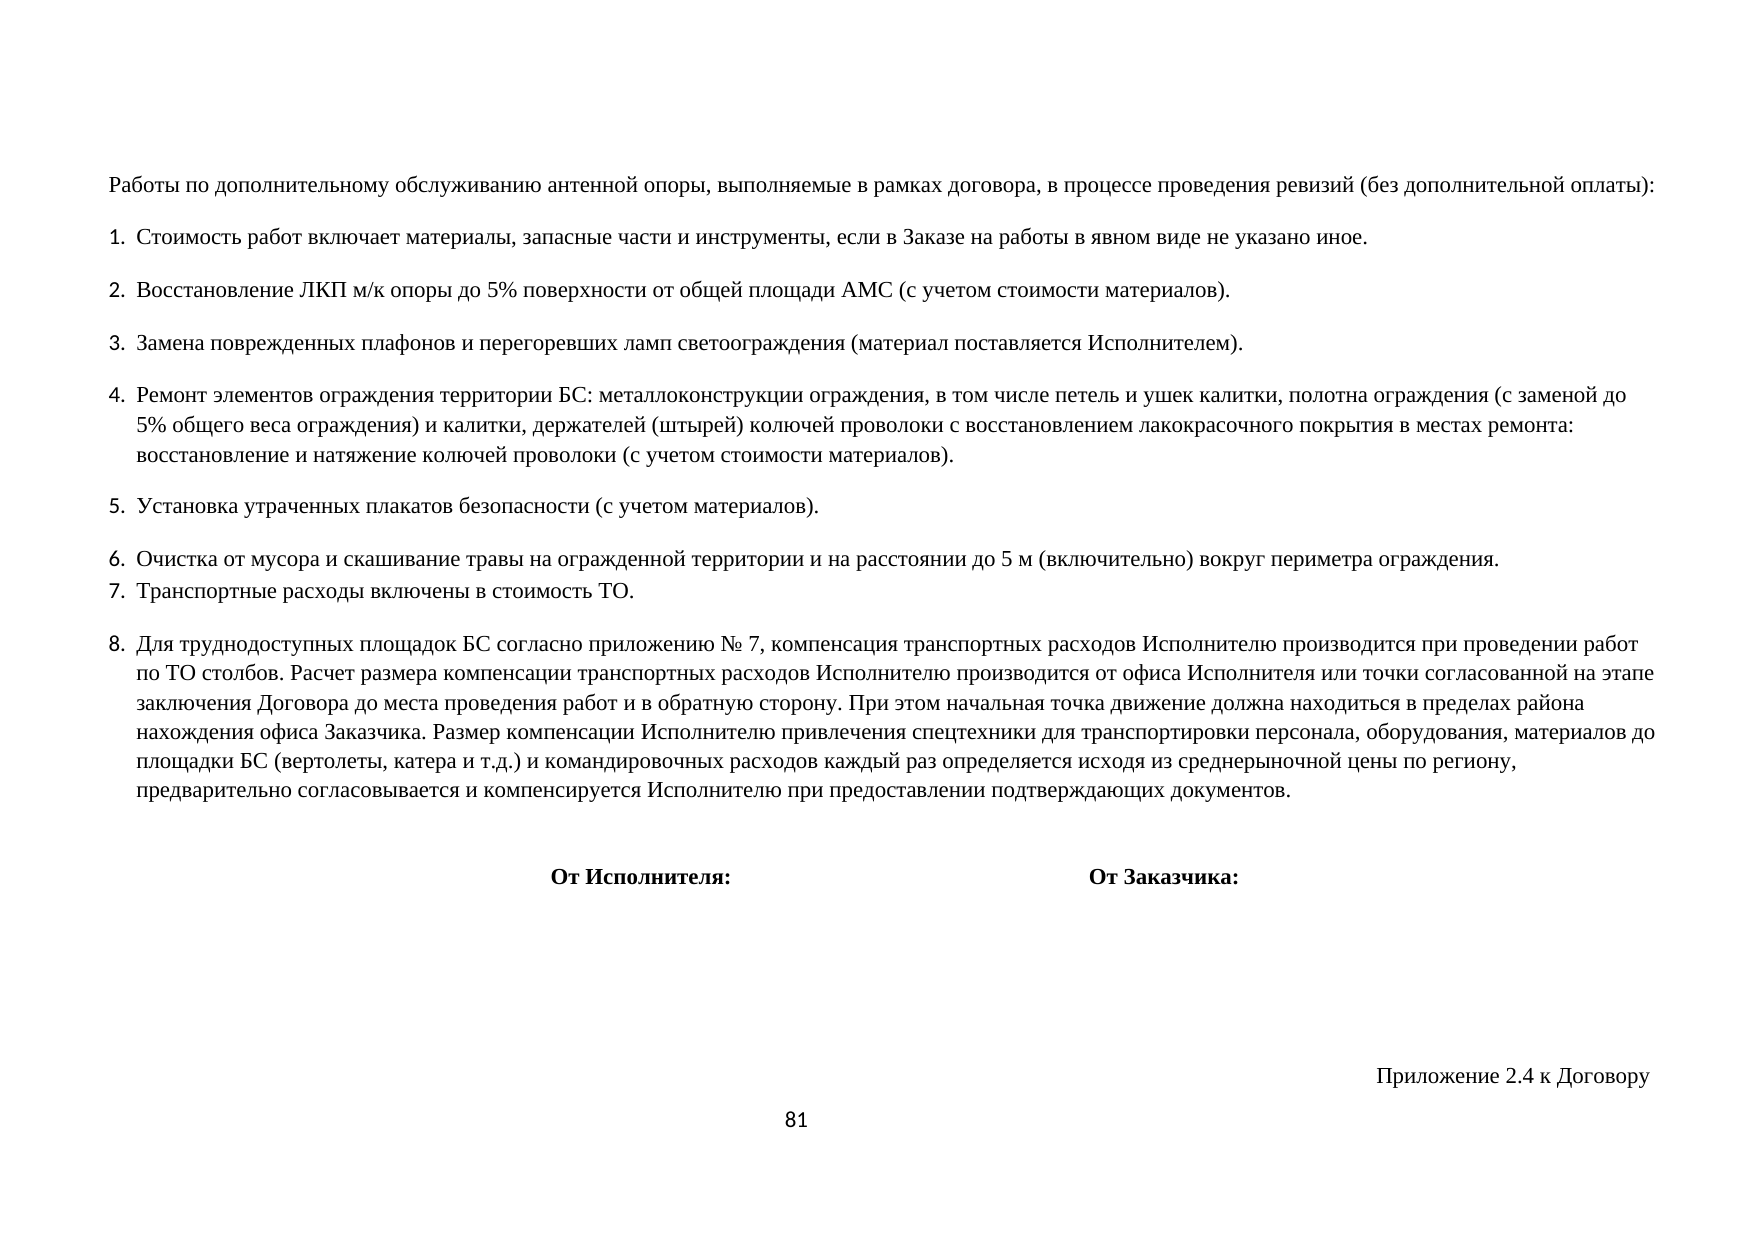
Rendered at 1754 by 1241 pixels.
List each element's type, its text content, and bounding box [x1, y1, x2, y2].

list Установка утраченных плакатов безопасности (с учетом материалов). [108, 491, 1664, 519]
list Ремонт элементов ограждения территории БС: металлоконструкции ограждения, в том числе петель и ушек калитки, полотна ограждения (с заменой до 5% общего веса ограждения) и калитки, держателей (штырей) колючей проволоки с восстановлением лакокрасочного покрытия в местах ремонта: восстановление и натяжение колючей проволоки (с учетом стоимости материалов). [108, 381, 1664, 467]
list Замена поврежденных плафонов и перегоревших ламп светоограждения (материал поставляется Исполнителем). [108, 328, 1664, 356]
list Транспортные расходы включены в стоимость ТО. [108, 576, 1664, 604]
list Для труднодоступных площадок БС согласно приложению № 7, компенсация транспортных расходов Исполнителю производится при проведении работ по ТО столбов. Расчет размера компенсации транспортных расходов Исполнителю производится от офиса Исполнителя или точки согласованной на этапе заключения Договора до места проведения работ и в обратную сторону. При этом начальная точка движение должна находиться в пределах района нахождения офиса Заказчика. Размер компенсации Исполнителю привлечения спецтехники для транспортировки персонала, оборудования, материалов до площадки БС (вертолеты, катера и т.д.) и командировочных расходов каждый раз определяется исходя из среднерыночной цены по региону, предварительно согласовывается и компенсируется Исполнителю при предоставлении подтверждающих документов. [108, 629, 1664, 802]
list Восстановление ЛКП м/к опоры до 5% поверхности от общей площади АМС (с учетом стоимости материалов). [108, 275, 1664, 303]
text От Исполнителя: От Заказчика: [56, 863, 1664, 889]
text Работы по дополнительному обслуживанию антенной опоры, выполняемые в рамках договора, в процессе проведения ревизий (без дополнительной оплаты): [108, 171, 1664, 197]
list Очистка от мусора и скашивание травы на огражденной территории и на расстоянии до 5 м (включительно) вокруг периметра ограждения. [108, 544, 1664, 572]
list Стоимость работ включает материалы, запасные части и инструменты, если в Заказе на работы в явном виде не указано иное. [108, 222, 1664, 250]
text Приложение 2.4 к Договору [1376, 1062, 1664, 1088]
